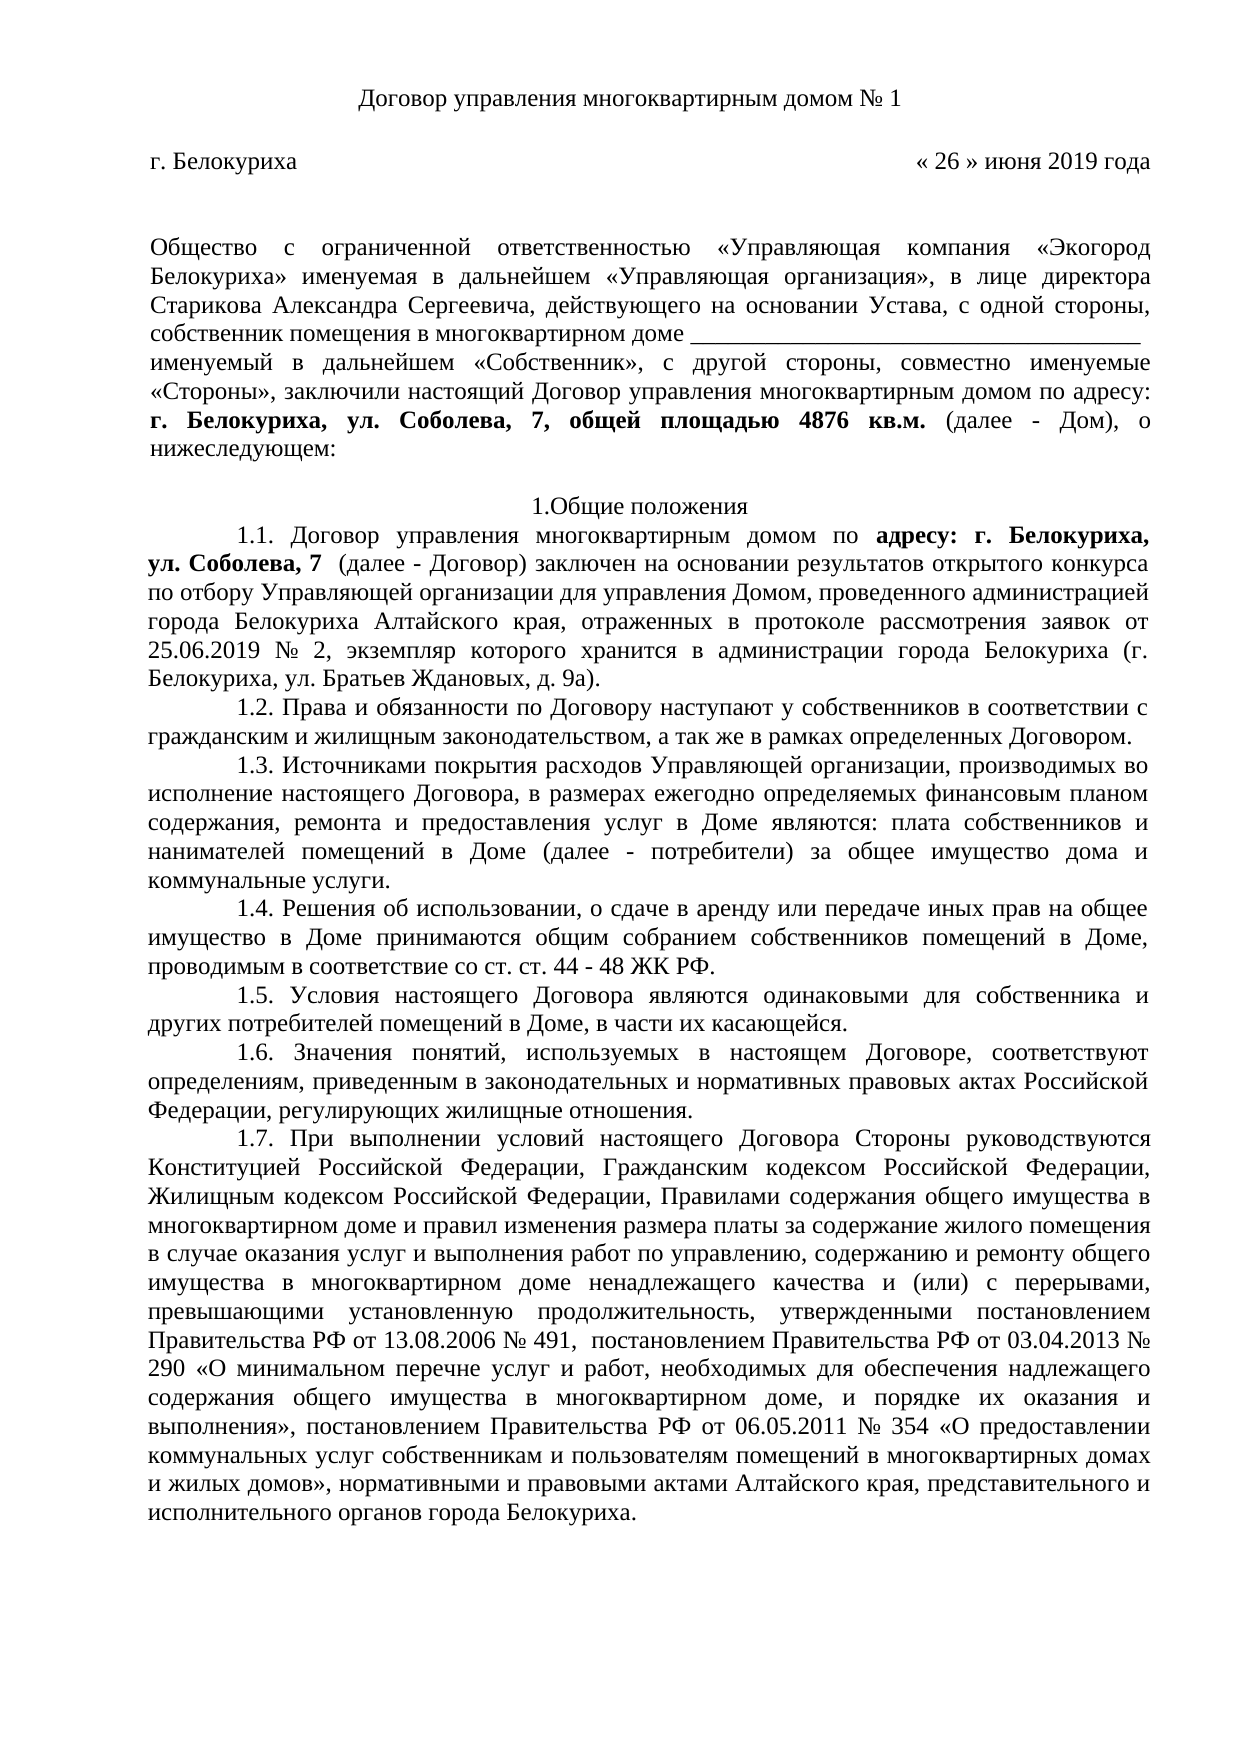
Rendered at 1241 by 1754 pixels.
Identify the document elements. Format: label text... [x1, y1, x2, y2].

text именуемый в дальнейшем «Собственник», с другой стороны, совместно именуемые «Стороны», заключили настоящий Договор управления многоквартирным домом по адресу: г. Белокуриха, ул. Соболева, 7, общей площадью 4876 кв.м. (далее - Дом), о нижеследующем: [150, 347, 1152, 462]
text 1.2. Права и обязанности по Договору наступают у собственников в соответствии с гражданским и жилищным законодательством, а так же в рамках определенных Договором. [148, 692, 1149, 750]
text 1.6. Значения понятий, используемых в настоящем Договоре, соответствуют определениям, приведенным в законодательных и нормативных правовых актах Российской Федерации, регулирующих жилищные отношения. [148, 1037, 1149, 1123]
text Договор управления многоквартирным домом № 1 [358, 89, 1152, 111]
text 1.4. Решения об использовании, о сдаче в аренду или передаче иных прав на общее имущество в Доме принимаются общим собранием собственников помещений в Доме, проводимым в соответствие со ст. ст. 44 - 48 ЖК РФ. [148, 893, 1149, 980]
text 1.3. Источниками покрытия расходов Управляющей организации, производимых во исполнение настоящего Договора, в размерах ежегодно определяемых финансовым планом содержания, ремонта и предоставления услуг в Доме являются: плата собственников и нанимателей помещений в Доме (далее - потребители) за общее имущество дома и коммунальные услуги. [148, 750, 1149, 893]
text 1.5. Условия настоящего Договора являются одинаковыми для собственника и других потребителей помещений в Доме, в части их касающейся. [148, 980, 1149, 1037]
text 1.Общие положения [531, 491, 1152, 520]
text 1.7. При выполнении условий настоящего Договора Стороны руководствуются Конституцией Российской Федерации, Гражданским кодексом Российской Федерации, Жилищным кодексом Российской Федерации, Правилами содержания общего имущества в многоквартирном доме и правил изменения размера платы за содержание жилого помещения в случае оказания услуг и выполнения работ по управлению, содержанию и ремонту общего имущества в многоквартирном доме ненадлежащего качества и (или) с перерывами, превышающими установленную продолжительность, утвержденными постановлением Правительства РФ от 13.08.2006 № 491, постановлением Правительства РФ от 03.04.2013 № 290 «О минимальном перечне услуг и работ, необходимых для обеспечения надлежащего содержания общего имущества в многоквартирном доме, и порядке их оказания и выполнения», постановлением Правительства РФ от 06.05.2011 № 354 «О предоставлении коммунальных услуг собственникам и пользователям помещений в многоквартирных домах и жилых домов», нормативными и правовыми актами Алтайского края, представительного и исполнительного органов города Белокуриха. [148, 1123, 1152, 1526]
text Общество с ограниченной ответственностью «Управляющая компания «Экогород Белокуриха» именуемая в дальнейшем «Управляющая организация», в лице директора Старикова Александра Сергеевича, действующего на основании Устава, с одной стороны, собственник помещения в многоквартирном доме ____________________________________ [150, 232, 1152, 347]
text 1.1. Договор управления многоквартирным домом по адресу: г. Белокуриха, ул. Соболева, 7 (далее - Договор) заключен на основании результатов открытого конкурса по отбору Управляющей организации для управления Домом, проведенного администрацией города Белокуриха Алтайского края, отраженных в протоколе рассмотрения заявок от 25.06.2019 № 2, экземпляр которого хранится в администрации города Белокуриха (г. Белокуриха, ул. Братьев Ждановых, д. 9а). [148, 520, 1149, 692]
text г. Белокуриха « 26 » июня 2019 года [150, 146, 1152, 175]
